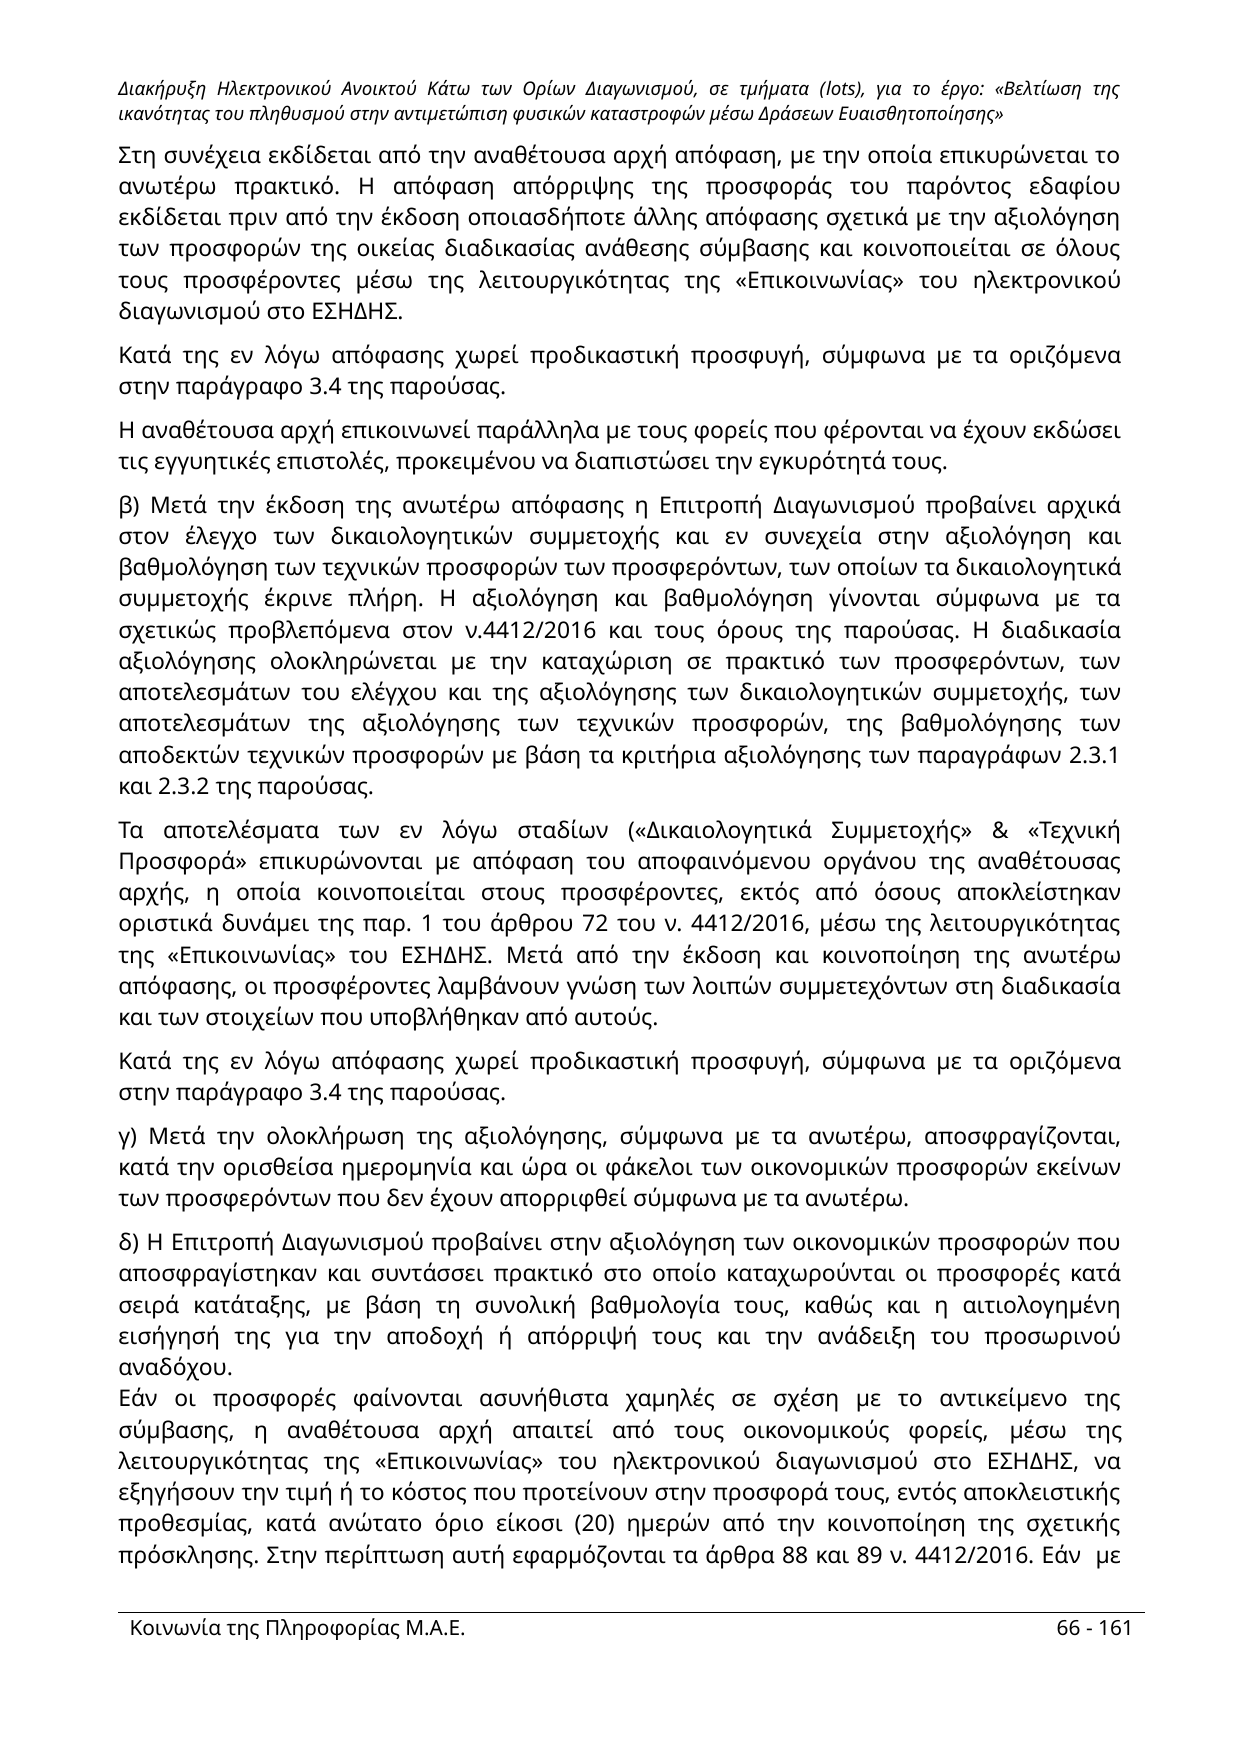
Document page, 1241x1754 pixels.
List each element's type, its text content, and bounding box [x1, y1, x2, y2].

text Τα αποτελέσματα των εν λόγω σταδίων («Δικαιολογητικά Συμμετοχής» & «Τεχνική Προσφορά» επικυρώνονται με απόφαση του αποφαινόμενου οργάνου της αναθέτουσας αρχής, η οποία κοινοποιείται στους προσφέροντες, εκτός από όσους αποκλείστηκαν οριστικά δυνάμει της παρ. 1 του άρθρου 72 του ν. 4412/2016, μέσω της λειτουργικότητας της «Επικοινωνίας» του ΕΣΗΔΗΣ. Μετά από την έκδοση και κοινοποίηση της ανωτέρω απόφασης, οι προσφέροντες λαμβάνουν γνώση των λοιπών συμμετεχόντων στη διαδικασία και των στοιχείων που υποβλήθηκαν από αυτούς. [118, 813, 1122, 1032]
text Κατά της εν λόγω απόφασης χωρεί προδικαστική προσφυγή, σύμφωνα με τα οριζόμενα στην παράγραφο 3.4 της παρούσας. [118, 338, 1122, 401]
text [118, 1382, 1122, 1570]
text Κατά της εν λόγω απόφασης χωρεί προδικαστική προσφυγή, σύμφωνα με τα οριζόμενα στην παράγραφο 3.4 της παρούσας. [118, 1045, 1122, 1107]
text δ) Η Επιτροπή Διαγωνισμού προβαίνει στην αξιολόγηση των οικονομικών προσφορών που αποσφραγίστηκαν και συντάσσει πρακτικό στο οποίο καταχωρούνται οι προσφορές κατά σειρά κατάταξης, με βάση τη συνολική βαθμολογία τους, καθώς και η αιτιολογημένη εισήγησή της για την αποδοχή ή απόρριψή τους και την ανάδειξη του προσωρινού αναδόχου. [118, 1226, 1122, 1382]
text γ) Μετά την ολοκλήρωση της αξιολόγησης, σύμφωνα με τα ανωτέρω, αποσφραγίζονται, κατά την ορισθείσα ημερομηνία και ώρα οι φάκελοι των οικονομικών προσφορών εκείνων των προσφερόντων που δεν έχουν απορριφθεί σύμφωνα με τα ανωτέρω. [118, 1120, 1122, 1213]
text β) Μετά την έκδοση της ανωτέρω απόφασης η Επιτροπή Διαγωνισμού προβαίνει αρχικά στον έλεγχο των δικαιολογητικών συμμετοχής και εν συνεχεία στην αξιολόγηση και βαθμολόγηση των τεχνικών προσφορών των προσφερόντων, των οποίων τα δικαιολογητικά συμμετοχής έκρινε πλήρη. Η αξιολόγηση και βαθμολόγηση γίνονται σύμφωνα με τα σχετικώς προβλεπόμενα στον ν.4412/2016 και τους όρους της παρούσας. Η διαδικασία αξιολόγησης ολοκληρώνεται με την καταχώριση σε πρακτικό των προσφερόντων, των αποτελεσμάτων του ελέγχου και της αξιολόγησης των δικαιολογητικών συμμετοχής, των αποτελεσμάτων της αξιολόγησης των τεχνικών προσφορών, της βαθμολόγησης των αποδεκτών τεχνικών προσφορών με βάση τα κριτήρια αξιολόγησης των παραγράφων 2.3.1 και 2.3.2 της παρούσας. [118, 488, 1122, 801]
text Η αναθέτουσα αρχή επικοινωνεί παράλληλα με τους φορείς που φέρονται να έχουν εκδώσει τις εγγυητικές επιστολές, προκειμένου να διαπιστώσει την εγκυρότητά τους. [118, 413, 1122, 476]
text Στη συνέχεια εκδίδεται από την αναθέτουσα αρχή απόφαση, με την οποία επικυρώνεται το ανωτέρω πρακτικό. Η απόφαση απόρριψης της προσφοράς του παρόντος εδαφίου εκδίδεται πριν από την έκδοση οποιασδήποτε άλλης απόφασης σχετικά με την αξιολόγηση των προσφορών της οικείας διαδικασίας ανάθεσης σύμβασης και κοινοποιείται σε όλους τους προσφέροντες μέσω της λειτουργικότητας της «Επικοινωνίας» του ηλεκτρονικού διαγωνισμού στο ΕΣΗΔΗΣ. [118, 138, 1122, 326]
